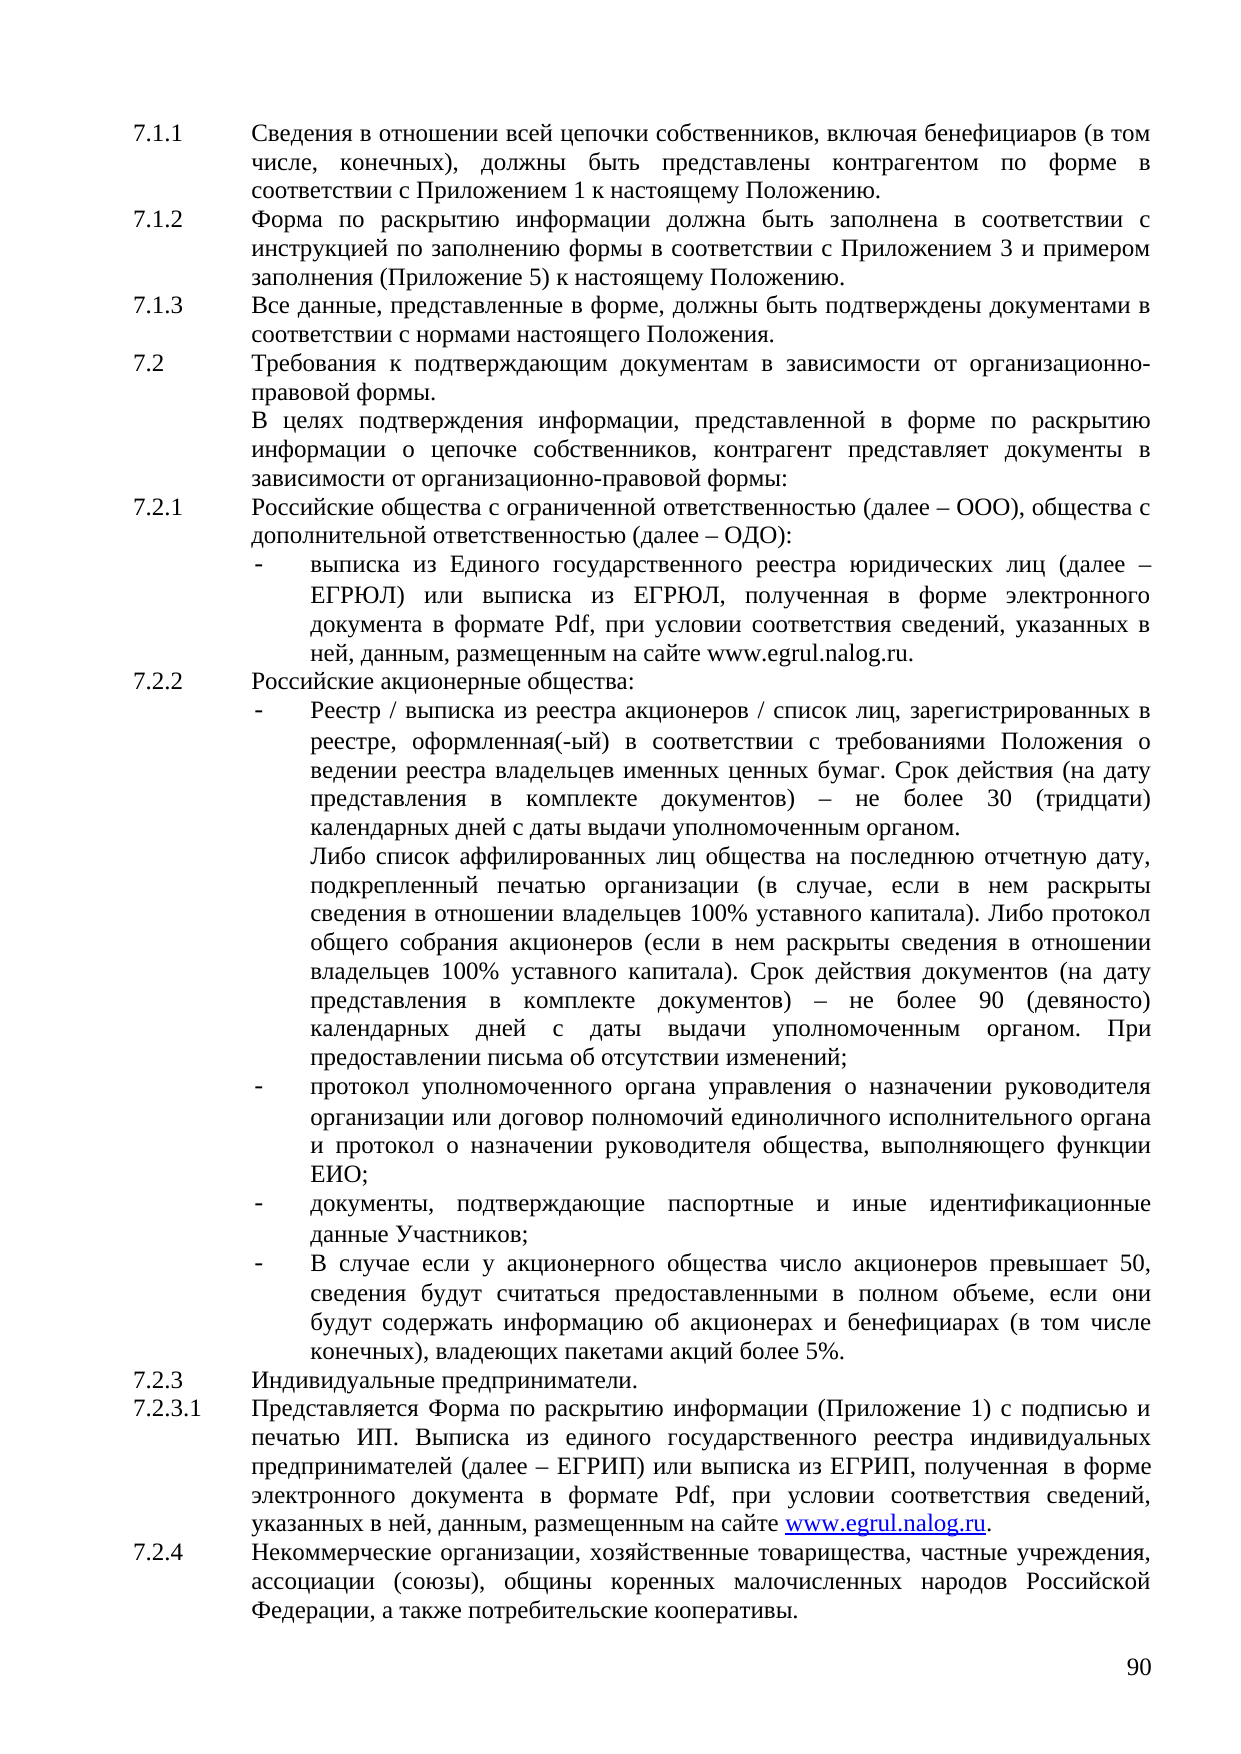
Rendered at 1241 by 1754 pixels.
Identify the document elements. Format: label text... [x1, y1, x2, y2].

list Российские акционерные общества: [133, 666, 1152, 695]
list Российские общества с ограниченной ответственностью (далее – ООО), общества с дополнительной ответственностью (далее – ОДО): [133, 492, 1152, 549]
list Реестр / выписка из реестра акционеров / список лиц, зарегистрированных в реестре, оформленная(-ый) в соответствии с требованиями Положения о ведении реестра владельцев именных ценных бумаг. Срок действия (на дату представления в комплекте документов) – не более 30 (тридцати) календарных дней с даты выдачи уполномоченным органом. [251, 695, 1152, 841]
list Некоммерческие организации, хозяйственные товарищества, частные учреждения, ассоциации (союзы), общины коренных малочисленных народов Российской Федерации, а также потребительские кооперативы. [133, 1537, 1152, 1623]
list Все данные, представленные в форме, должны быть подтверждены документами в соответствии с нормами настоящего Положения. [133, 291, 1152, 348]
text Либо список аффилированных лиц общества на последнюю отчетную дату, подкрепленный печатью организации (в случае, если в нем раскрыты сведения в отношении владельцев 100% уставного капитала). Либо протокол общего собрания акционеров (если в нем раскрыты сведения в отношении владельцев 100% уставного капитала). Срок действия документов (на дату представления в комплекте документов) – не более 90 (девяносто) календарных дней с даты выдачи уполномоченным органом. При предоставлении письма об отсутствии изменений; [310, 841, 1152, 1071]
list Индивидуальные предприниматели. [133, 1365, 1152, 1393]
list Требования к подтверждающим документам в зависимости от организационно-правовой формы. [133, 348, 1152, 406]
list выписка из Единого государственного реестра юридических лиц (далее – ЕГРЮЛ) или выписка из ЕГРЮЛ, полученная в форме электронного документа в формате Pdf, при условии соответствия сведений, указанных в ней, данным, размещенным на сайте www.egrul.nalog.ru. [251, 549, 1152, 666]
list Сведения в отношении всей цепочки собственников, включая бенефициаров (в том числе, конечных), должны быть представлены контрагентом по форме в соответствии с Приложением 1 к настоящему Положению. [133, 118, 1152, 204]
list Представляется Форма по раскрытию информации (Приложение 1) с подписью и печатью ИП. Выписка из единого государственного реестра индивидуальных предпринимателей (далее – ЕГРИП) или выписка из ЕГРИП, полученная в форме электронного документа в формате Pdf, при условии соответствия сведений, указанных в ней, данным, размещенным на сайте www.egrul.nalog.ru. [133, 1393, 1152, 1537]
list В случае если у акционерного общества число акционеров превышает 50, сведения будут считаться предоставленными в полном объеме, если они будут содержать информацию об акционерах и бенефициарах (в том числе конечных), владеющих пакетами акций более 5%. [251, 1248, 1152, 1365]
list Форма по раскрытию информации должна быть заполнена в соответствии с инструкцией по заполнению формы в соответствии с Приложением 3 и примером заполнения (Приложение 5) к настоящему Положению. [133, 204, 1152, 291]
list документы, подтверждающие паспортные и иные идентификационные данные Участников; [251, 1188, 1152, 1248]
list протокол уполномоченного органа управления о назначении руководителя организации или договор полномочий единоличного исполнительного органа и протокол о назначении руководителя общества, выполняющего функции ЕИО; [251, 1071, 1152, 1188]
text В целях подтверждения информации, представленной в форме по раскрытию информации о цепочке собственников, контрагент представляет документы в зависимости от организационно-правовой формы: [251, 406, 1152, 492]
